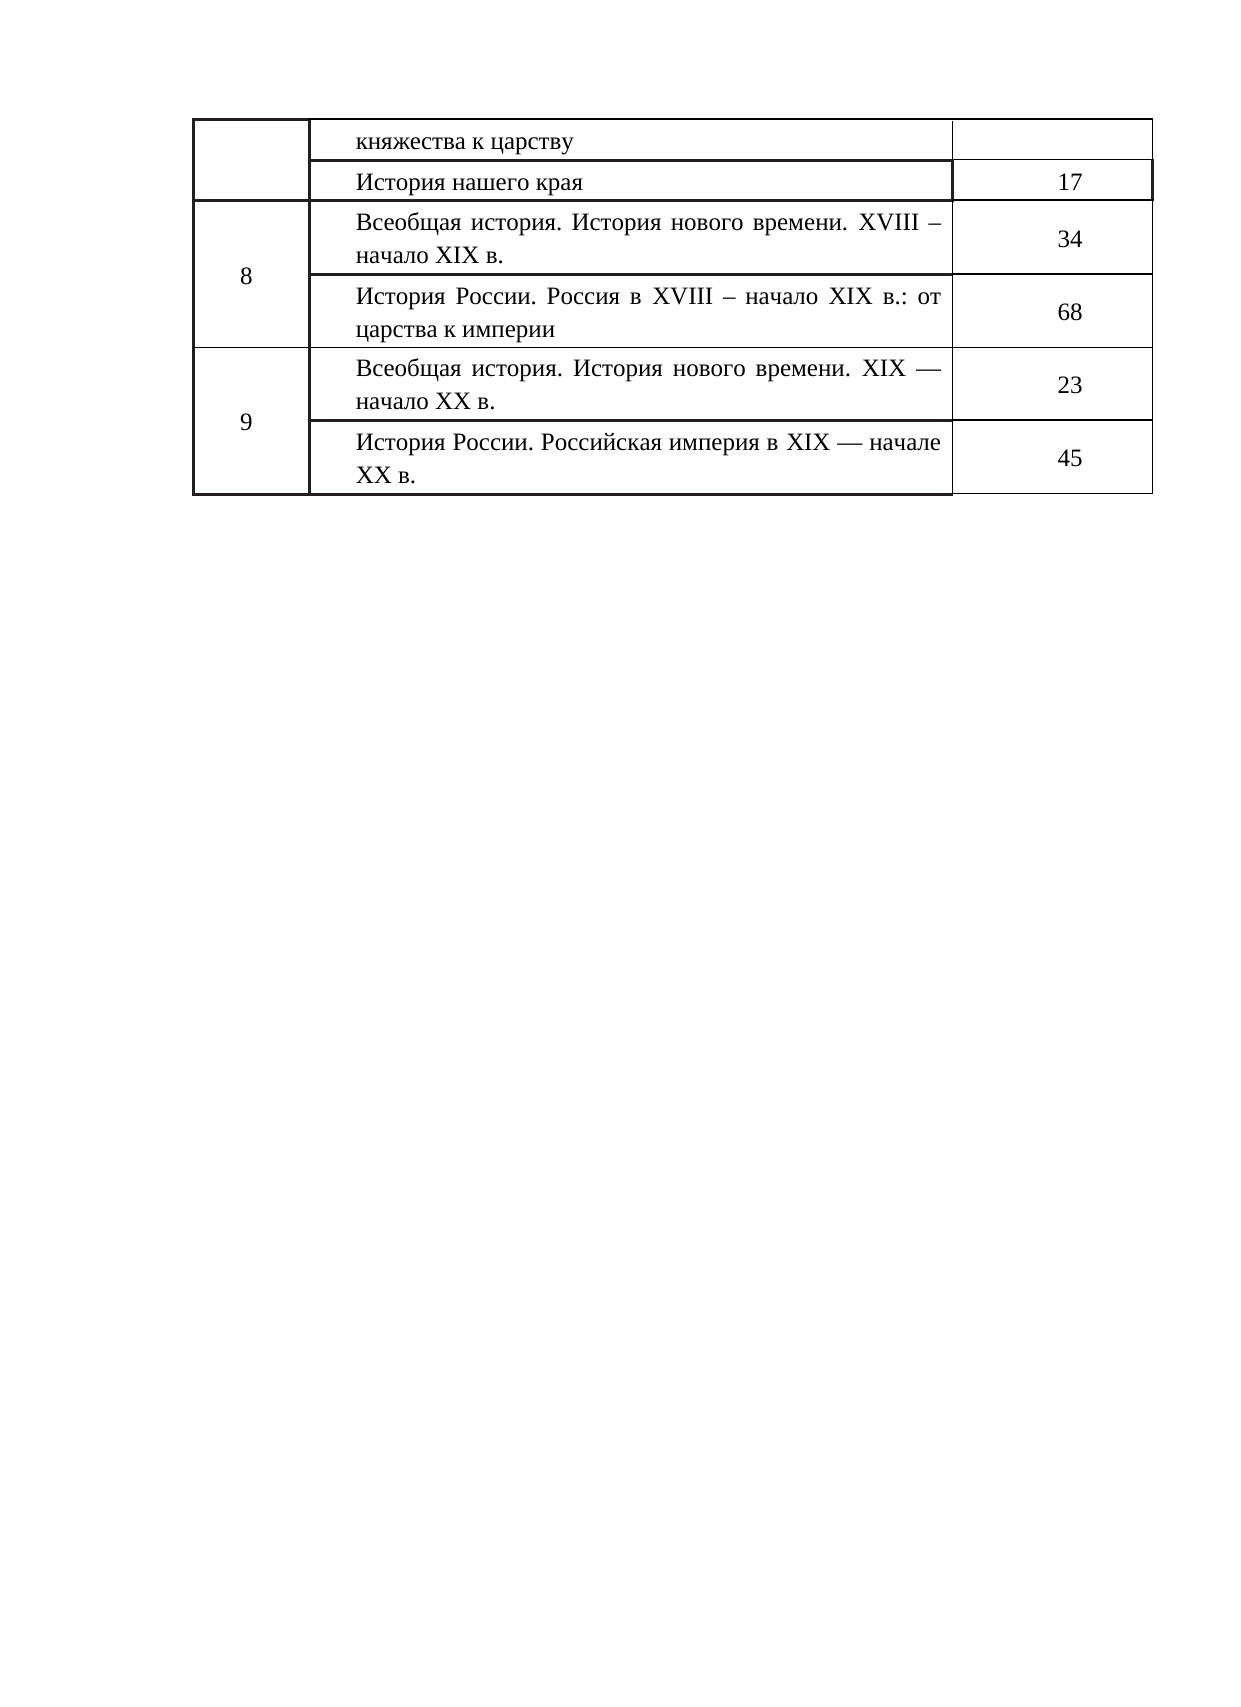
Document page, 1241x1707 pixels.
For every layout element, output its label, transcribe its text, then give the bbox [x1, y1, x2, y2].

table_cell История России. Россия в XVIII – начало XIX в.: от царства к империи [311, 276, 952, 347]
table_cell 45 [953, 421, 1152, 493]
table_cell 17 [954, 160, 1151, 199]
table_cell Всеобщая история. История нового времени. XVIII – начало XIX в. [311, 202, 952, 273]
table_cell 23 [953, 348, 1152, 419]
table_cell История нашего края [311, 162, 951, 199]
table_cell 57 [952, 120, 1152, 159]
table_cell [311, 120, 952, 159]
table_cell История России. Российская империя в XIX — начале ХХ в. [311, 422, 952, 493]
table_cell Всеобщая история. История нового времени. XIX — начало ХХ в. [311, 348, 952, 419]
table_cell 9 [195, 348, 308, 493]
table_cell 68 [953, 275, 1152, 347]
table_cell 34 [953, 201, 1152, 273]
table_cell 8 [195, 202, 308, 347]
